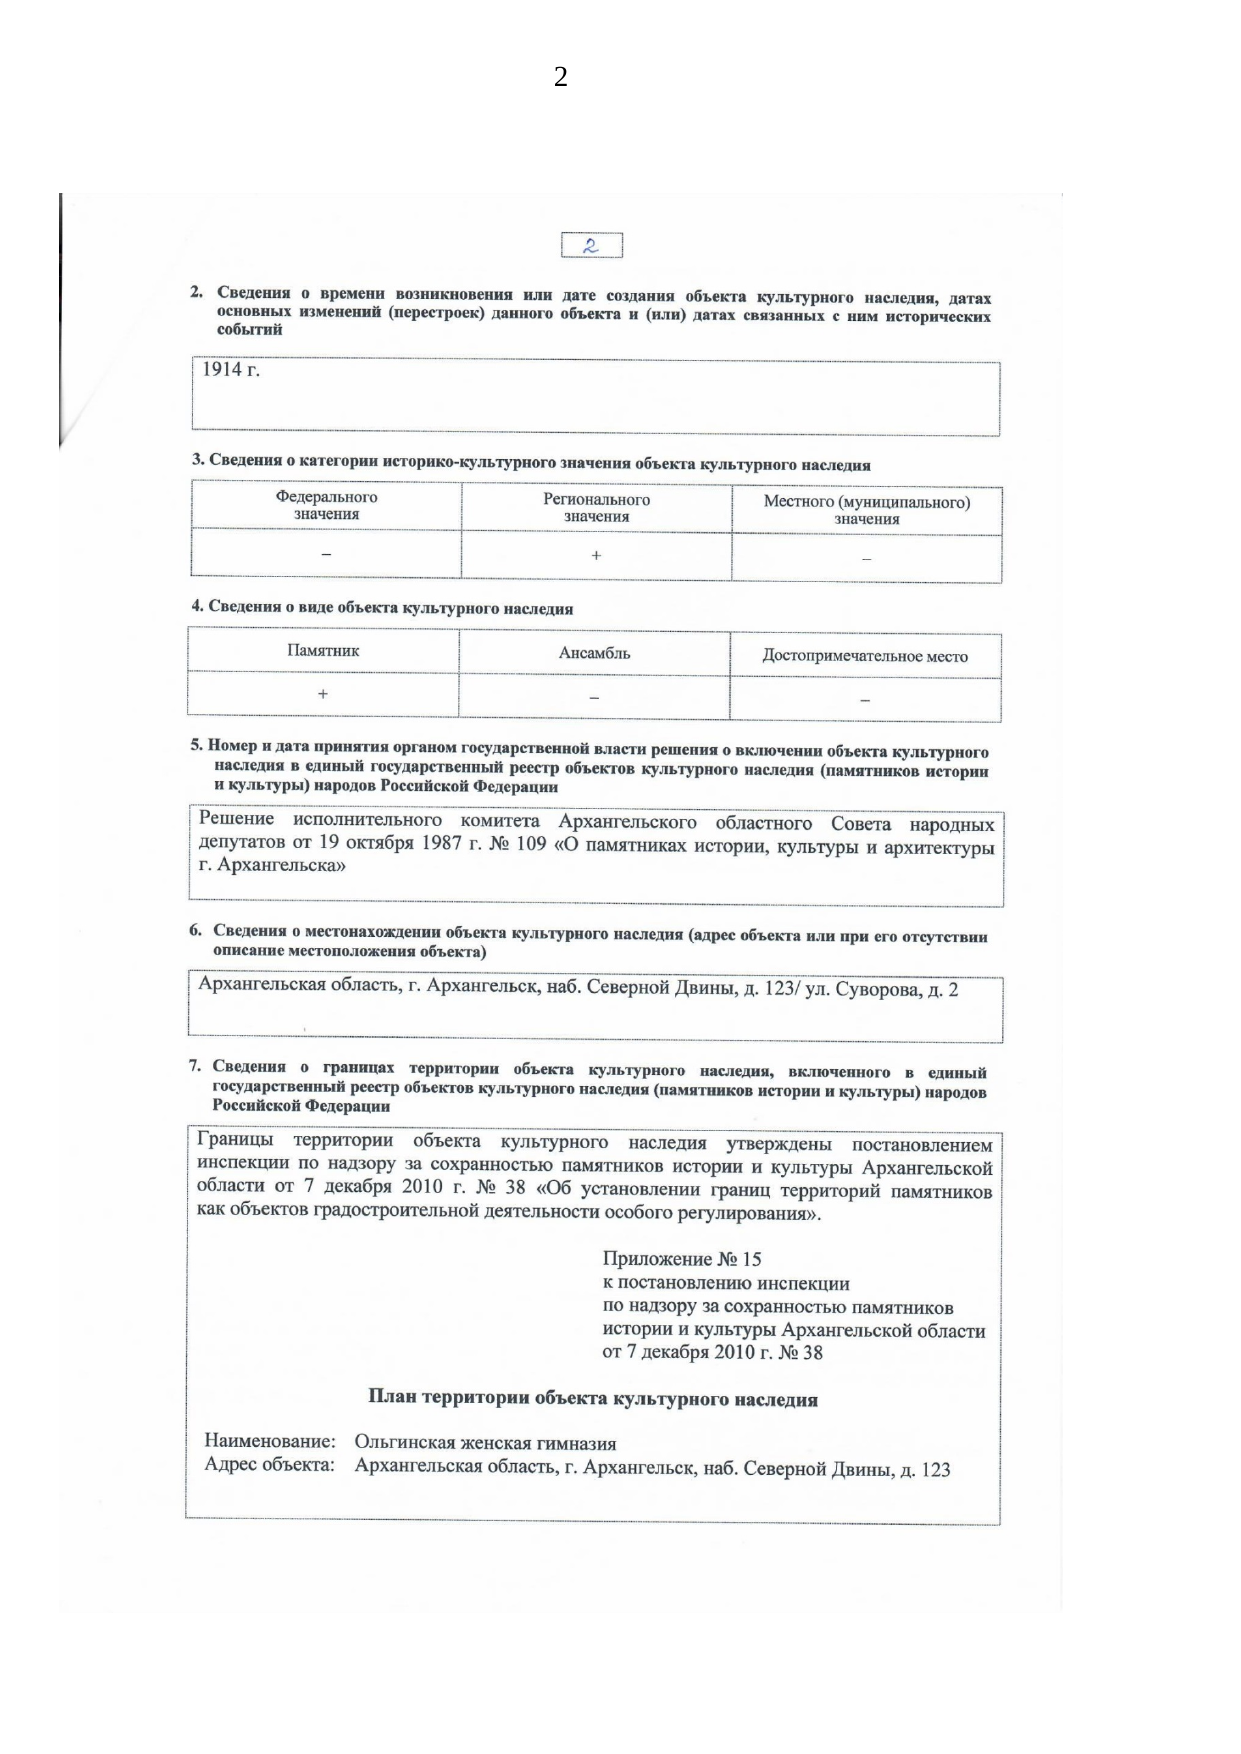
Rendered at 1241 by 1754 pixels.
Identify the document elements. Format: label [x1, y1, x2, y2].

picture [59, 193, 1063, 1613]
